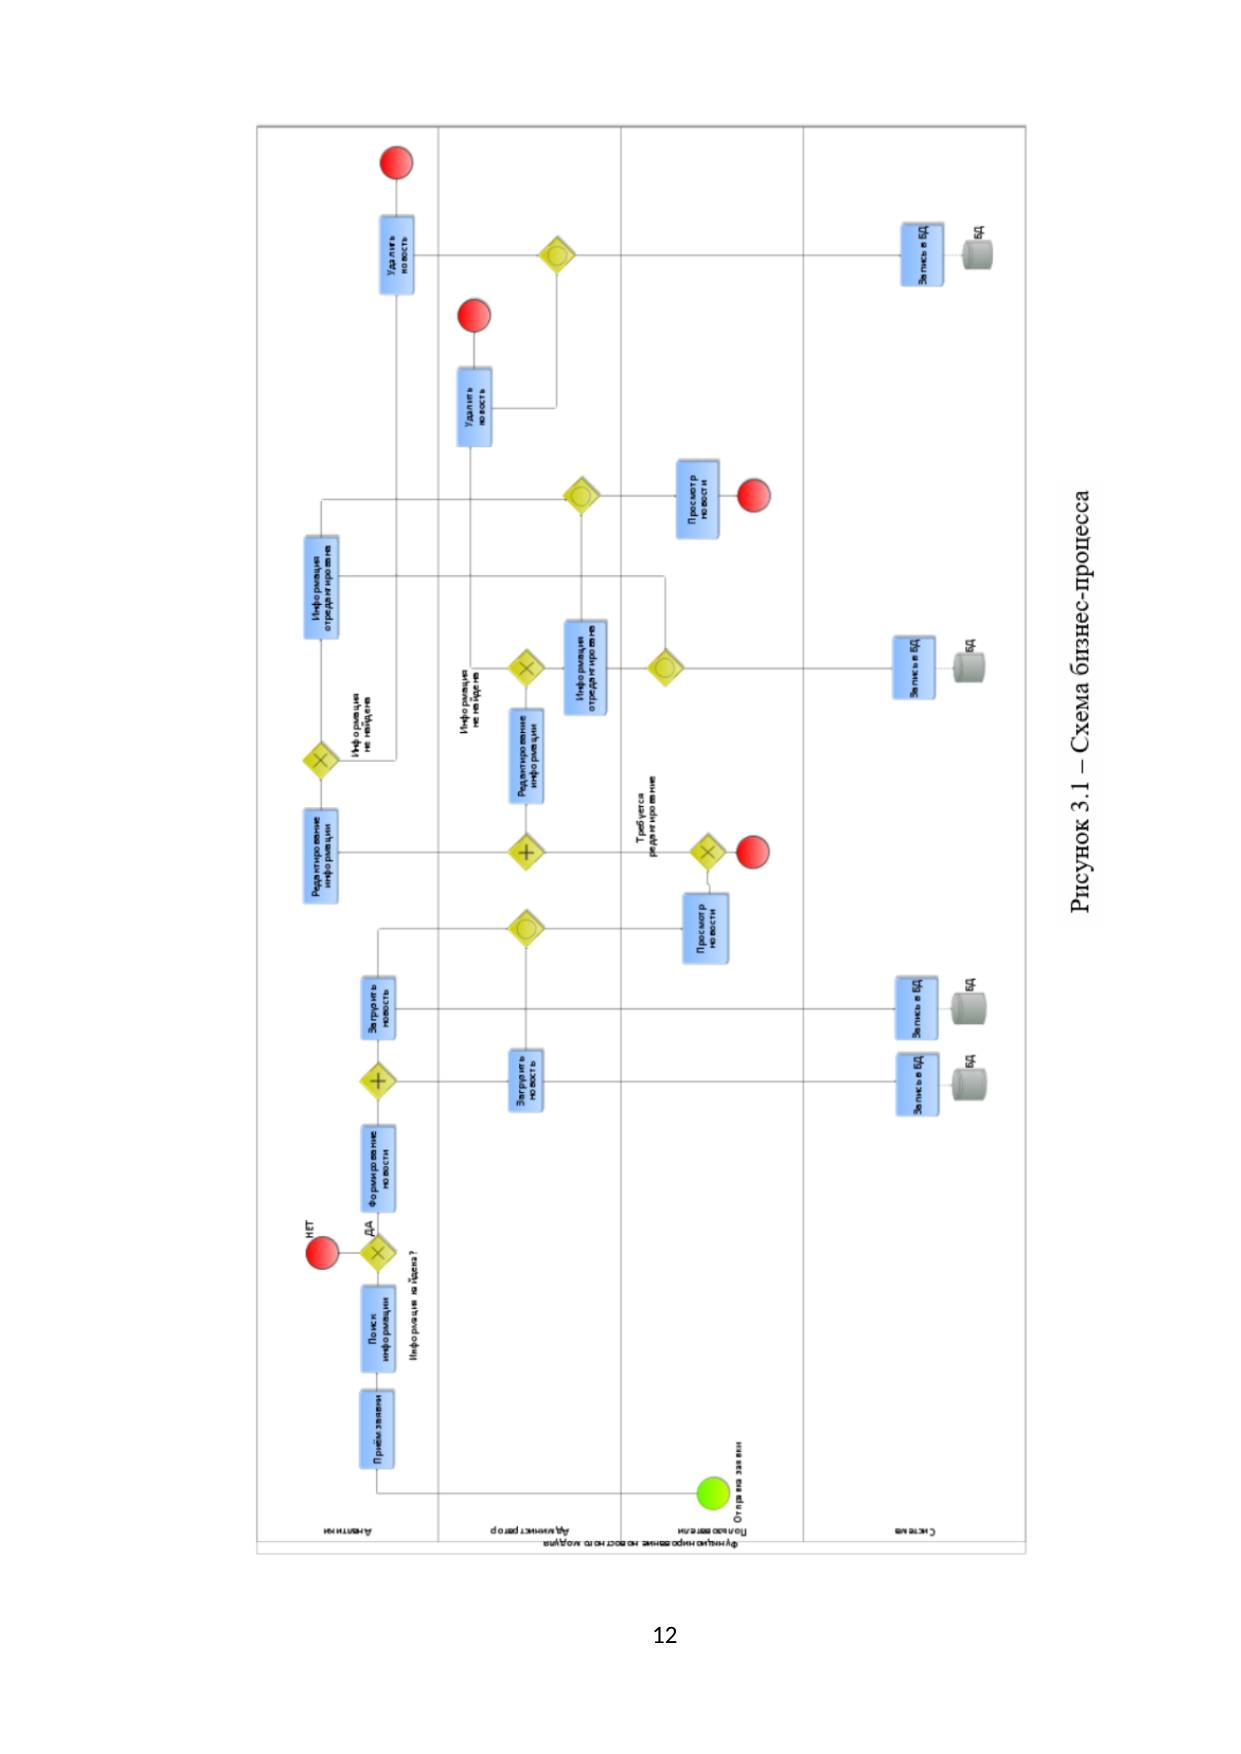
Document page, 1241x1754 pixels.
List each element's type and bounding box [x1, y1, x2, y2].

picture [1061, 481, 1098, 925]
picture [252, 123, 1032, 1558]
